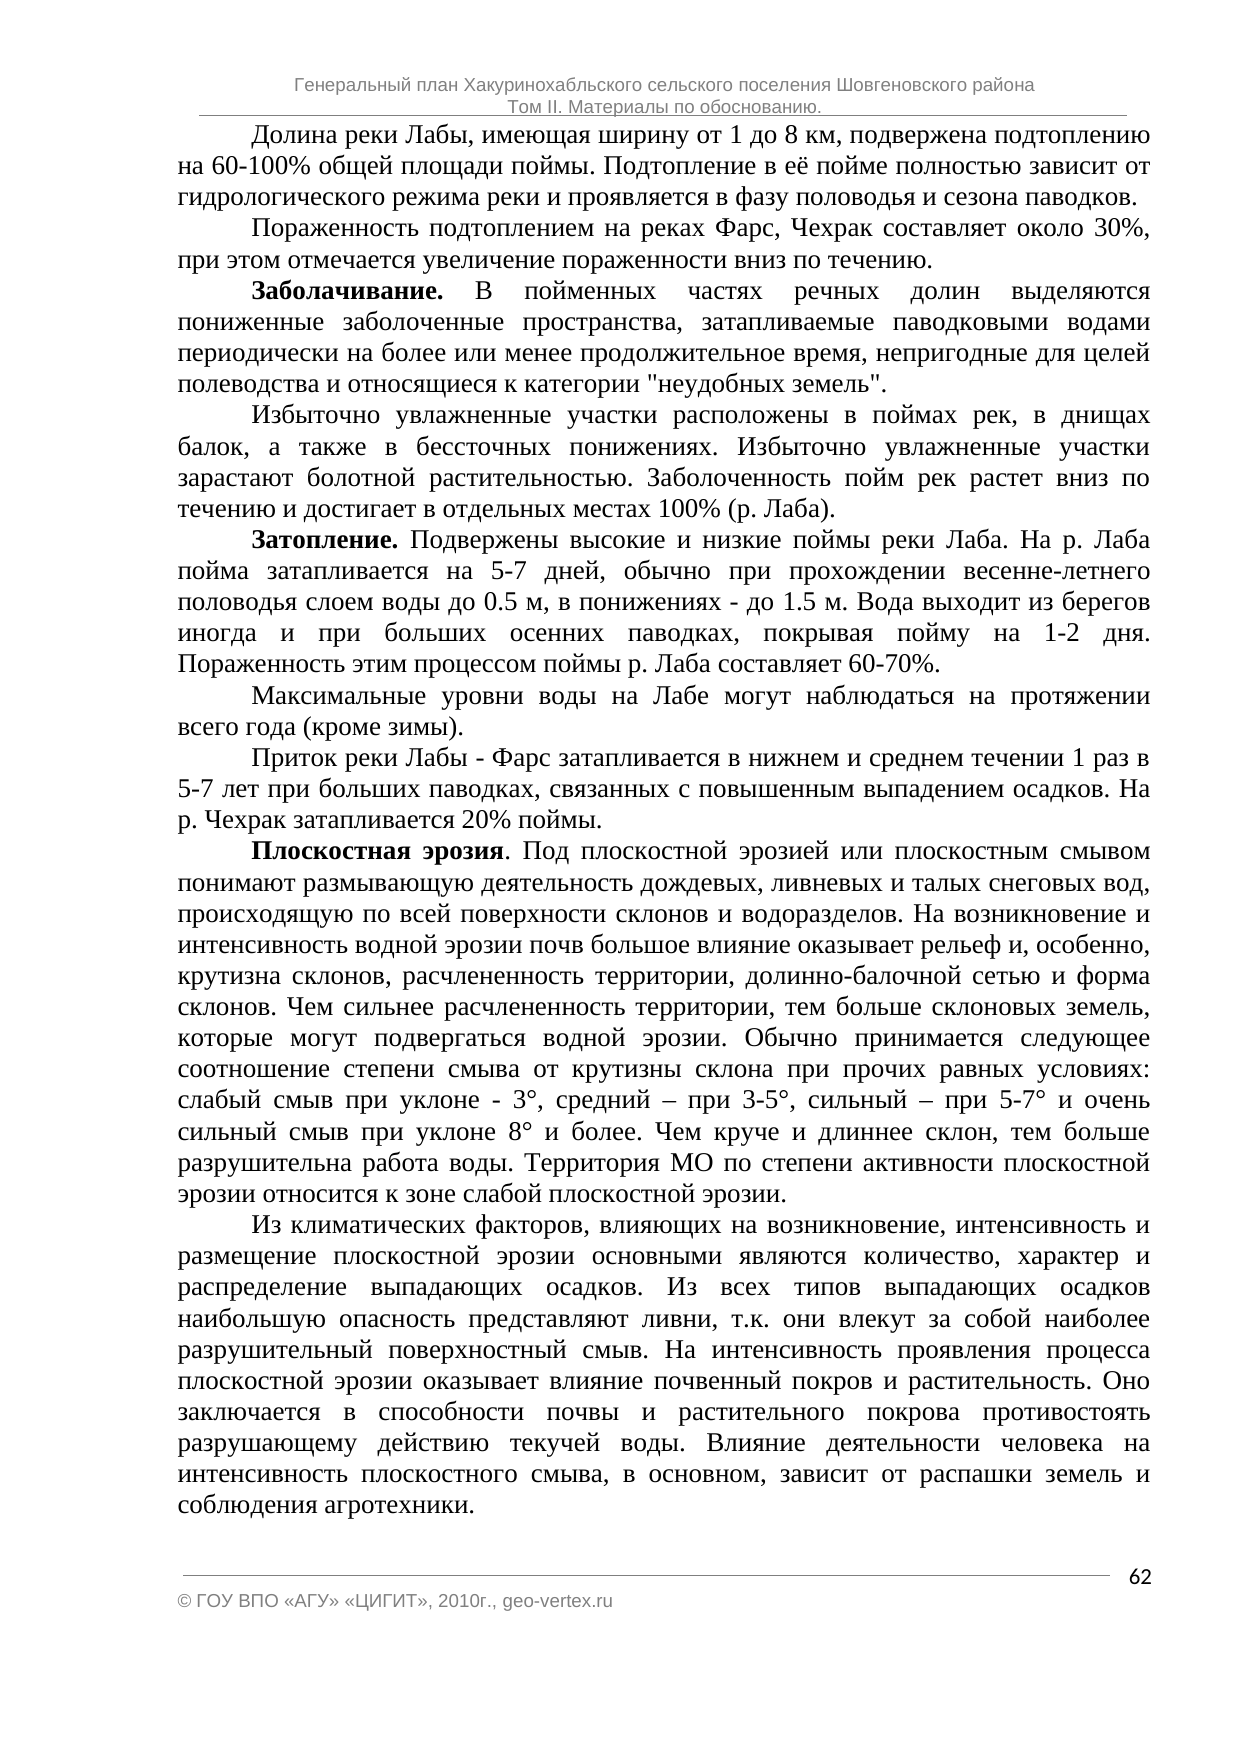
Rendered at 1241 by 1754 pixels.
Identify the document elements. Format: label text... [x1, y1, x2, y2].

text Затопление. Подвержены высокие и низкие поймы реки Лаба. На р. Лаба пойма затапливается на 5-7 дней, обычно при прохождении весенне-летнего половодья слоем воды до , в понижениях - до . Вода выходит из берегов иногда и при больших осенних паводках, покрывая пойму на 1-2 дня. Пораженность этим процессом поймы р. Лаба составляет 60-70%. [177, 523, 1152, 679]
text Максимальные уровни воды на Лабе могут наблюдаться на протяжении всего года (кроме зимы). [177, 679, 1152, 741]
text Плоскостная эрозия. Под плоскостной эрозией или плоскостным смывом понимают размывающую деятельность дождевых, ливневых и талых снеговых вод, происходящую по всей поверхности склонов и водоразделов. На возникновение и интенсивность водной эрозии почв большое влияние оказывает рельеф и, особенно, крутизна склонов, расчлененность территории, долинно-балочной сетью и форма склонов. Чем сильнее расчлененность территории, тем больше склоновых земель, которые могут подвергаться водной эрозии. Обычно принимается следующее соотношение степени смыва от крутизны склона при прочих равных условиях: слабый смыв при уклоне - 3°, средний – при 3-5°, сильный – при 5-7° и очень сильный смыв при уклоне 8° и более. Чем круче и длиннее склон, тем больше разрушительна работа воды. Территория МО по степени активности плоскостной эрозии относится к зоне слабой плоскостной эрозии. [177, 834, 1152, 1208]
text Заболачивание. В пойменных частях речных долин выделяются пониженные заболоченные пространства, затапливаемые паводковыми водами периодически на более или менее продолжительное время, непригодные для целей полеводства и относящиеся к категории "неудобных земель". [177, 274, 1152, 398]
text Из климатических факторов, влияющих на возникновение, интенсивность и размещение плоскостной эрозии основными являются количество, характер и распределение выпадающих осадков. Из всех типов выпадающих осадков наибольшую опасность представляют ливни, т.к. они влекут за собой наиболее разрушительный поверхностный смыв. На интенсивность проявления процесса плоскостной эрозии оказывает влияние почвенный покров и растительность. Оно заключается в способности почвы и растительного покрова противостоять разрушающему действию текучей воды. Влияние деятельности человека на интенсивность плоскостного смыва, в основном, зависит от распашки земель и соблюдения агротехники. [177, 1208, 1152, 1520]
text Избыточно увлажненные участки расположены в поймах рек, в днищах балок, а также в бессточных понижениях. Избыточно увлажненные участки зарастают болотной растительностью. Заболоченность пойм рек растет вниз по течению и достигает в отдельных местах 100% (р. Лаба). [177, 398, 1152, 523]
text Долина реки Лабы, имеющая ширину от 1 до , подвержена подтоплению на 60-100% общей площади поймы. Подтопление в её пойме полностью зависит от гидрологического режима реки и проявляется в фазу половодья и сезона паводков. [177, 118, 1152, 212]
text Пораженность подтоплением на реках Фарс, Чехрак составляет около 30%, при этом отмечается увеличение пораженности вниз по течению. [177, 212, 1152, 274]
text Приток реки Лабы - Фарс затапливается в нижнем и среднем течении 1 раз в 5-7 лет при больших паводках, связанных с повышенным выпадением осадков. На р. Чехрак затапливается 20% поймы. [177, 741, 1152, 834]
